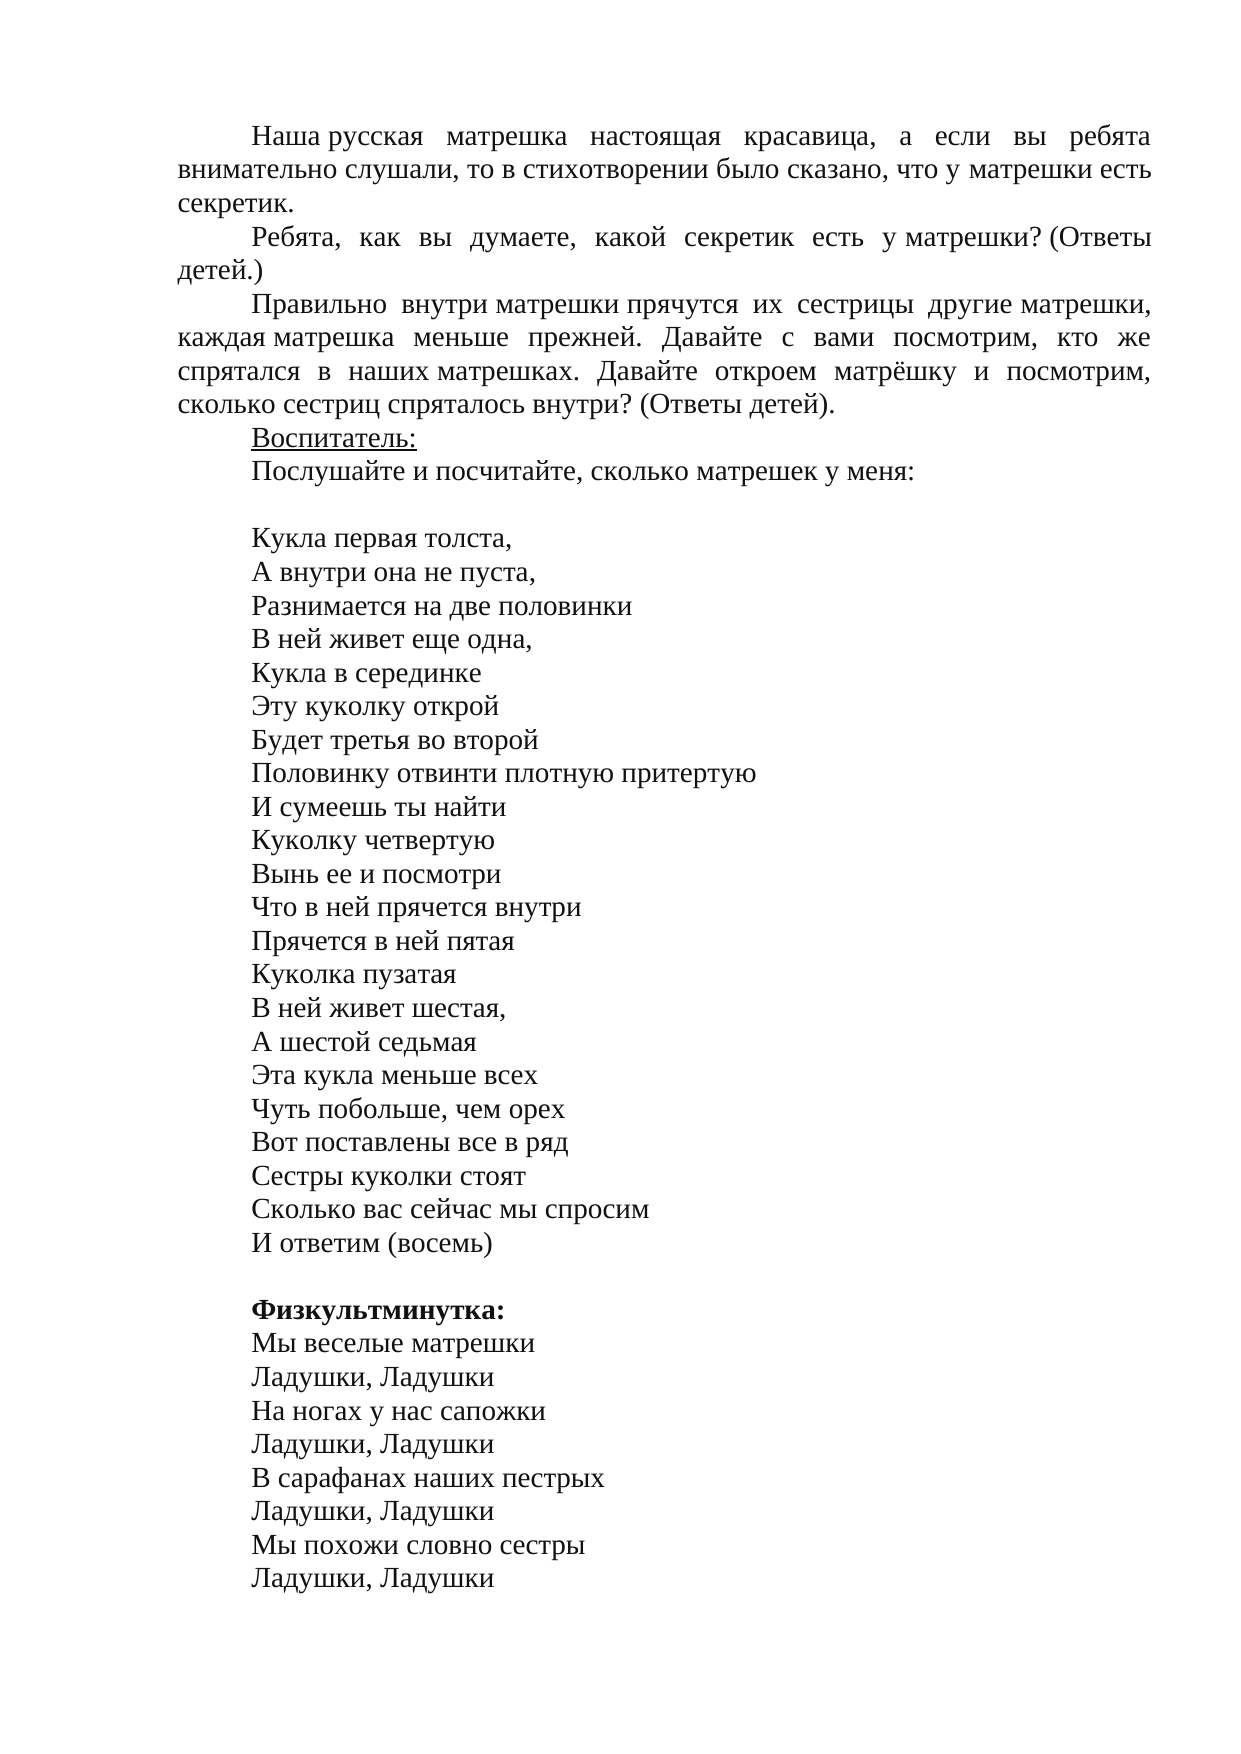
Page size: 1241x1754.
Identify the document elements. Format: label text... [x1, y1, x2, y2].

text Разнимается на две половинки [177, 588, 1152, 621]
text Вынь ее и посмотри [177, 856, 1152, 889]
text Ладушки, Ладушки [177, 1426, 1152, 1460]
text Кукла первая толста, [177, 521, 1152, 554]
text Эту куколку открой [177, 688, 1152, 722]
text Мы похожи словно сестры [177, 1527, 1152, 1560]
text В ней живет шестая, [177, 990, 1152, 1024]
text Физкультминутка: [177, 1292, 1152, 1326]
text Куколку четвертую [177, 822, 1152, 856]
text Будет третья во второй [177, 722, 1152, 755]
text Половинку отвинти плотную притертую [177, 755, 1152, 789]
text Ладушки, Ладушки [177, 1560, 1152, 1594]
text Воспитатель: [177, 420, 1152, 453]
text Эта кукла меньше всех [177, 1057, 1152, 1091]
text И ответим (восемь) [177, 1225, 1152, 1258]
text Ладушки, Ладушки [177, 1359, 1152, 1393]
text Мы веселые матрешки [177, 1326, 1152, 1359]
text Сестры куколки стоят [177, 1158, 1152, 1191]
text В ней живет еще одна, [177, 621, 1152, 655]
text Послушайте и посчитайте, сколько матрешек у меня: [177, 453, 1152, 487]
text В сарафанах наших пестрых [177, 1460, 1152, 1493]
text Сколько вас сейчас мы спросим [177, 1191, 1152, 1225]
text Ладушки, Ладушки [177, 1493, 1152, 1527]
text Правильно внутри матрешки прячутся их сестрицы другие матрешки, каждая матрешка меньше прежней. Давайте с вами посмотрим, кто же спрятался в наших матрешках. Давайте откроем матрёшку и посмотрим, сколько сестриц спряталось внутри? (Ответы детей). [177, 286, 1152, 420]
text На ногах у нас сапожки [177, 1393, 1152, 1426]
text Куколка пузатая [177, 957, 1152, 990]
text И сумеешь ты найти [177, 789, 1152, 822]
text Кукла в серединке [177, 655, 1152, 688]
text Что в ней прячется внутри [177, 889, 1152, 923]
text Прячется в ней пятая [177, 923, 1152, 957]
text А шестой седьмая [177, 1024, 1152, 1057]
text Ребята, как вы думаете, какой секретик есть у матрешки? (Ответы детей.) [177, 219, 1152, 286]
text А внутри она не пуста, [177, 554, 1152, 588]
text Чуть побольше, чем орех [177, 1091, 1152, 1124]
text Наша русская матрешка настоящая красавица, а если вы ребята внимательно слушали, то в стихотворении было сказано, что у матрешки есть секретик. [177, 118, 1152, 219]
text Вот поставлены все в ряд [177, 1124, 1152, 1158]
